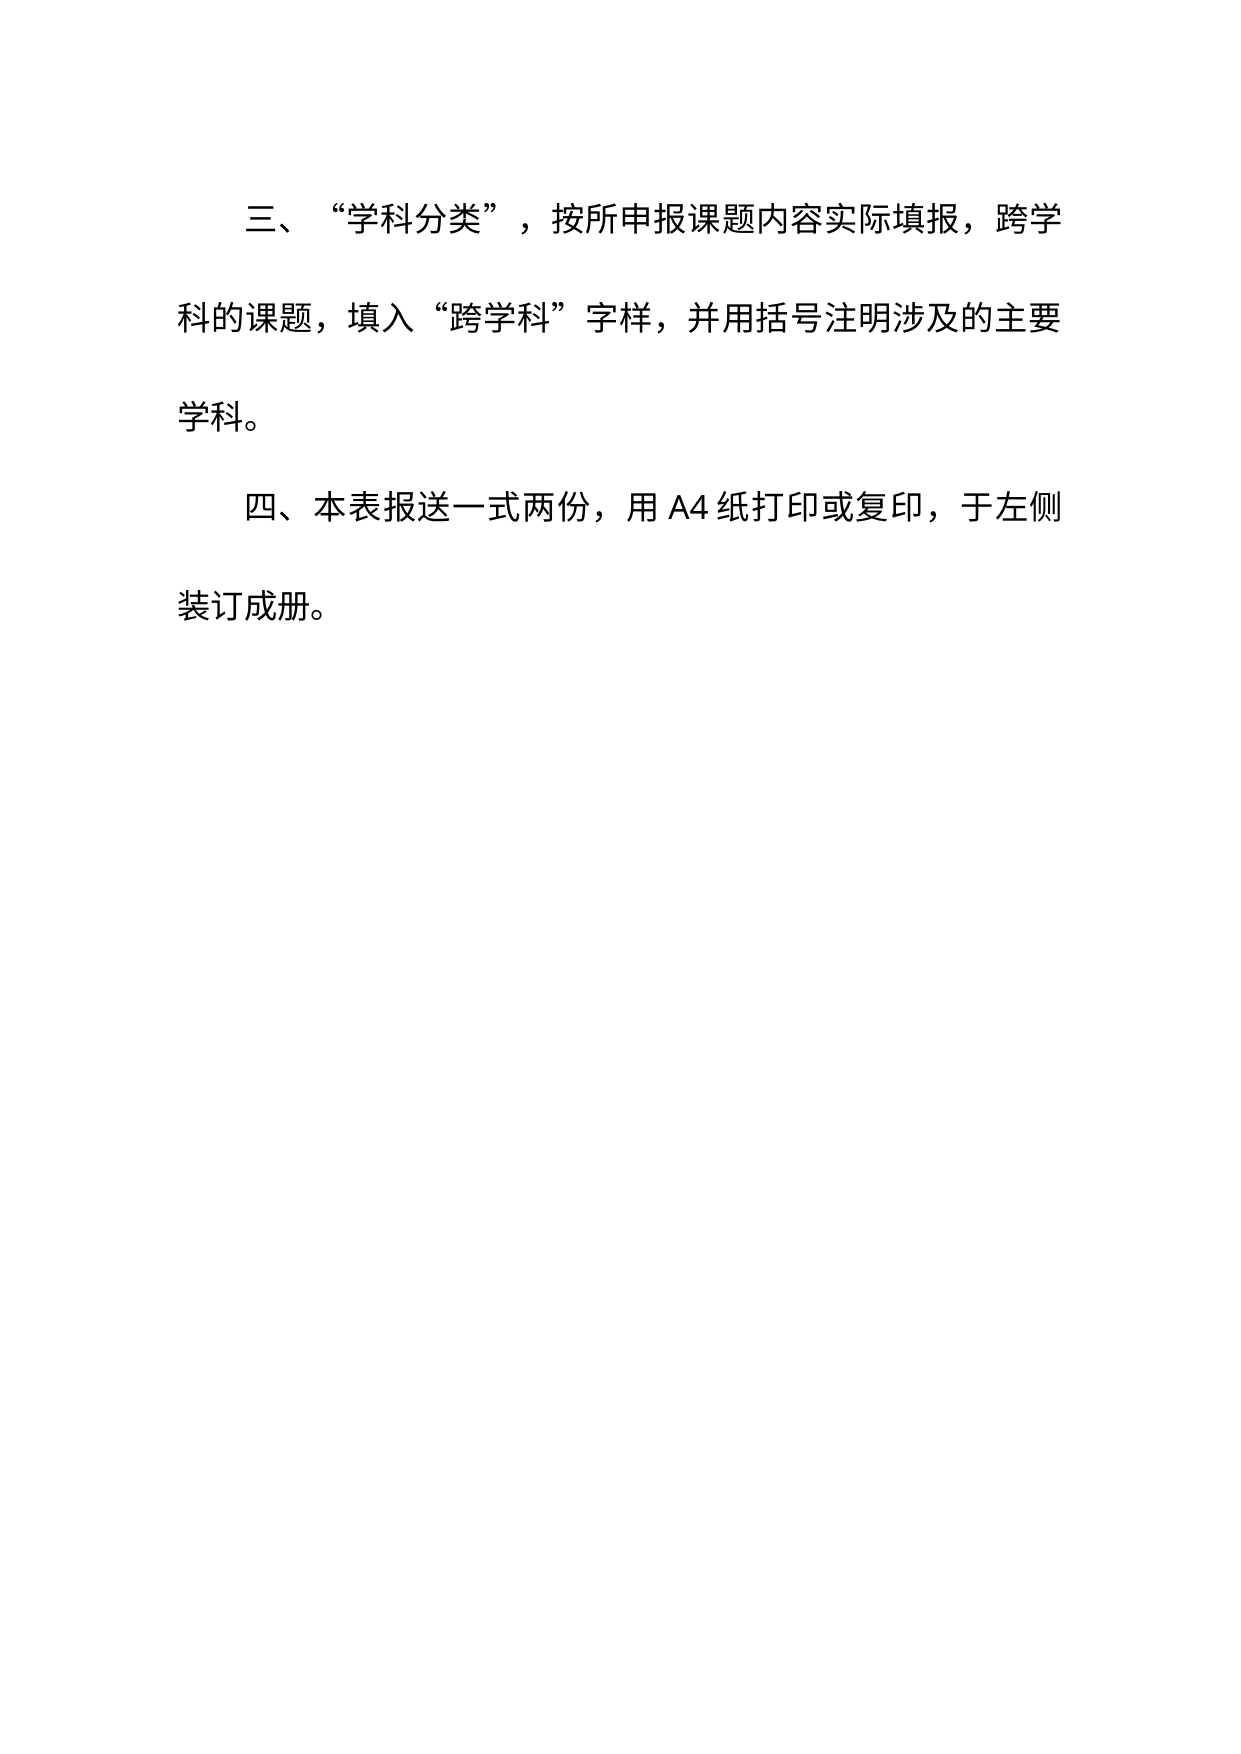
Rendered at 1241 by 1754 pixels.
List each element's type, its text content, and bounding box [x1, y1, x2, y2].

text 三、“学科分类”，按所申报课题内容实际填报，跨学科的课题，填入“跨学科”字样，并用括号注明涉及的主要学科。 [177, 183, 1063, 448]
text 四、本表报送一式两份，用A4纸打印或复印，于左侧装订成册。 [177, 472, 1063, 637]
